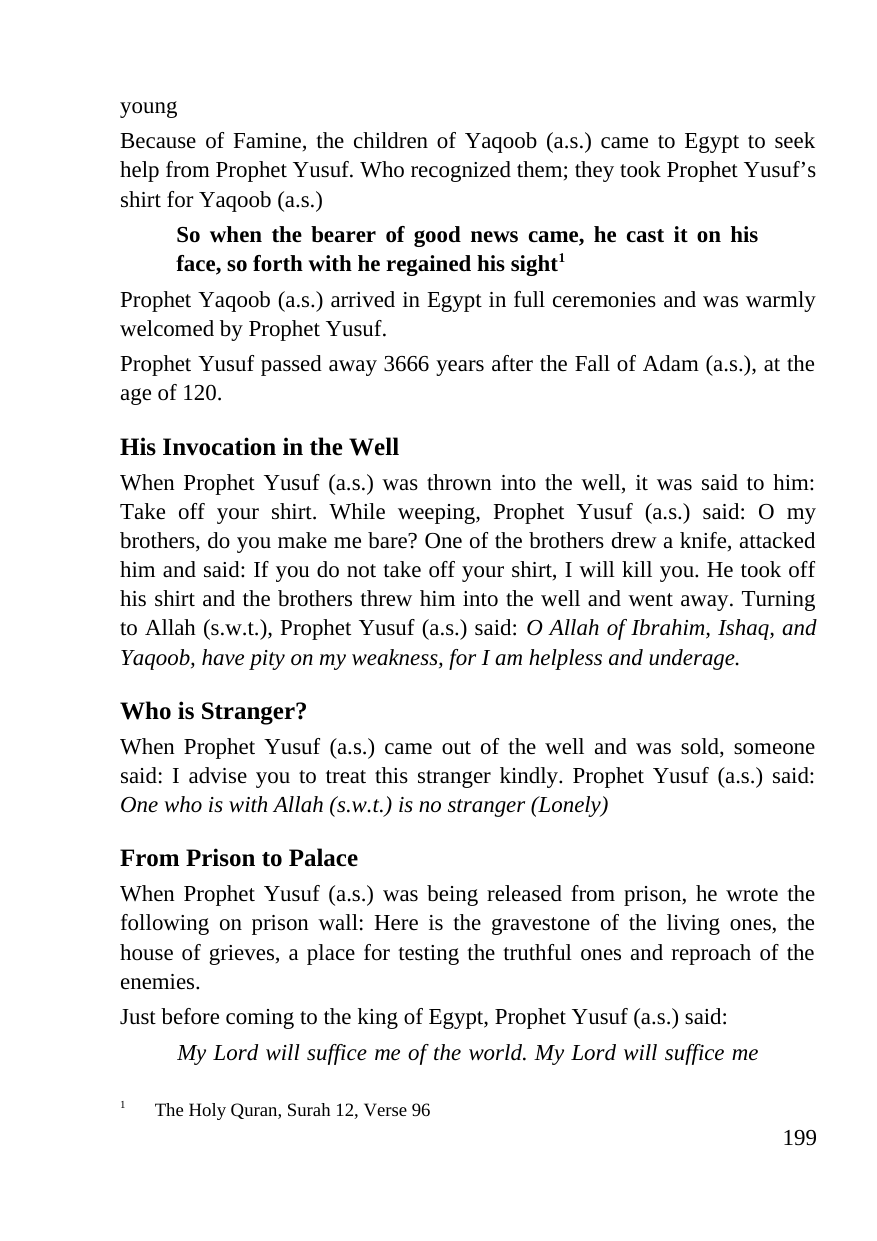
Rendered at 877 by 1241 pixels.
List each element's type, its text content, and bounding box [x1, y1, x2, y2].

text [177, 1037, 760, 1066]
text When Prophet Yusuf (a.s.) was thrown into the well, it was said to him: Take off your shirt. While weeping, Prophet Yusuf (a.s.) said: O my brothers, do you make me bare? One of the brothers drew a knife, attacked him and said: If you do not take off your shirt, I will kill you. He took off his shirt and the brothers threw him into the well and went away. Turning to Allah (s.w.t.), Prophet Yusuf (a.s.) said: O Allah of Ibrahim, Ishaq, and Yaqoob, have pity on my weakness, for I am helpless and underage. [120, 467, 817, 671]
text When Prophet Yusuf (a.s.) came out of the well and was sold, someone said: I advise you to treat this stranger kindly. Prophet Yusuf (a.s.) said: One who is with Allah (s.w.t.) is no stranger (Lonely) [120, 731, 817, 818]
text Because of Famine, the children of Yaqoob (a.s.) came to Egypt to seek help from Prophet Yusuf. Who recognized them; they took Prophet Yusuf’s shirt for Yaqoob (a.s.) [120, 125, 817, 213]
subtitle Who is Stranger? [120, 696, 817, 724]
text Prophet Yusuf passed away 3666 years after the Fall of Adam (a.s.), at the age of 120. [120, 348, 817, 407]
subtitle From Prison to Palace [120, 843, 817, 872]
text When Prophet Yusuf (a.s.) was being released from prison, he wrote the following on prison wall: Here is the gravestone of the living ones, the house of grieves, a place for testing the truthful ones and reproach of the enemies. [120, 878, 817, 995]
text So when the bearer of good news came, he cast it on his face, so forth with he regained his sight [176, 219, 760, 277]
text Prophet Yaqoob (a.s.) arrived in Egypt in full ceremonies and was warmly welcomed by Prophet Yusuf. [120, 284, 817, 342]
subtitle His Invocation in the Well [120, 432, 817, 460]
text Just before coming to the king of Egypt, Prophet Yusuf (a.s.) said: [120, 1001, 817, 1030]
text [120, 90, 817, 119]
